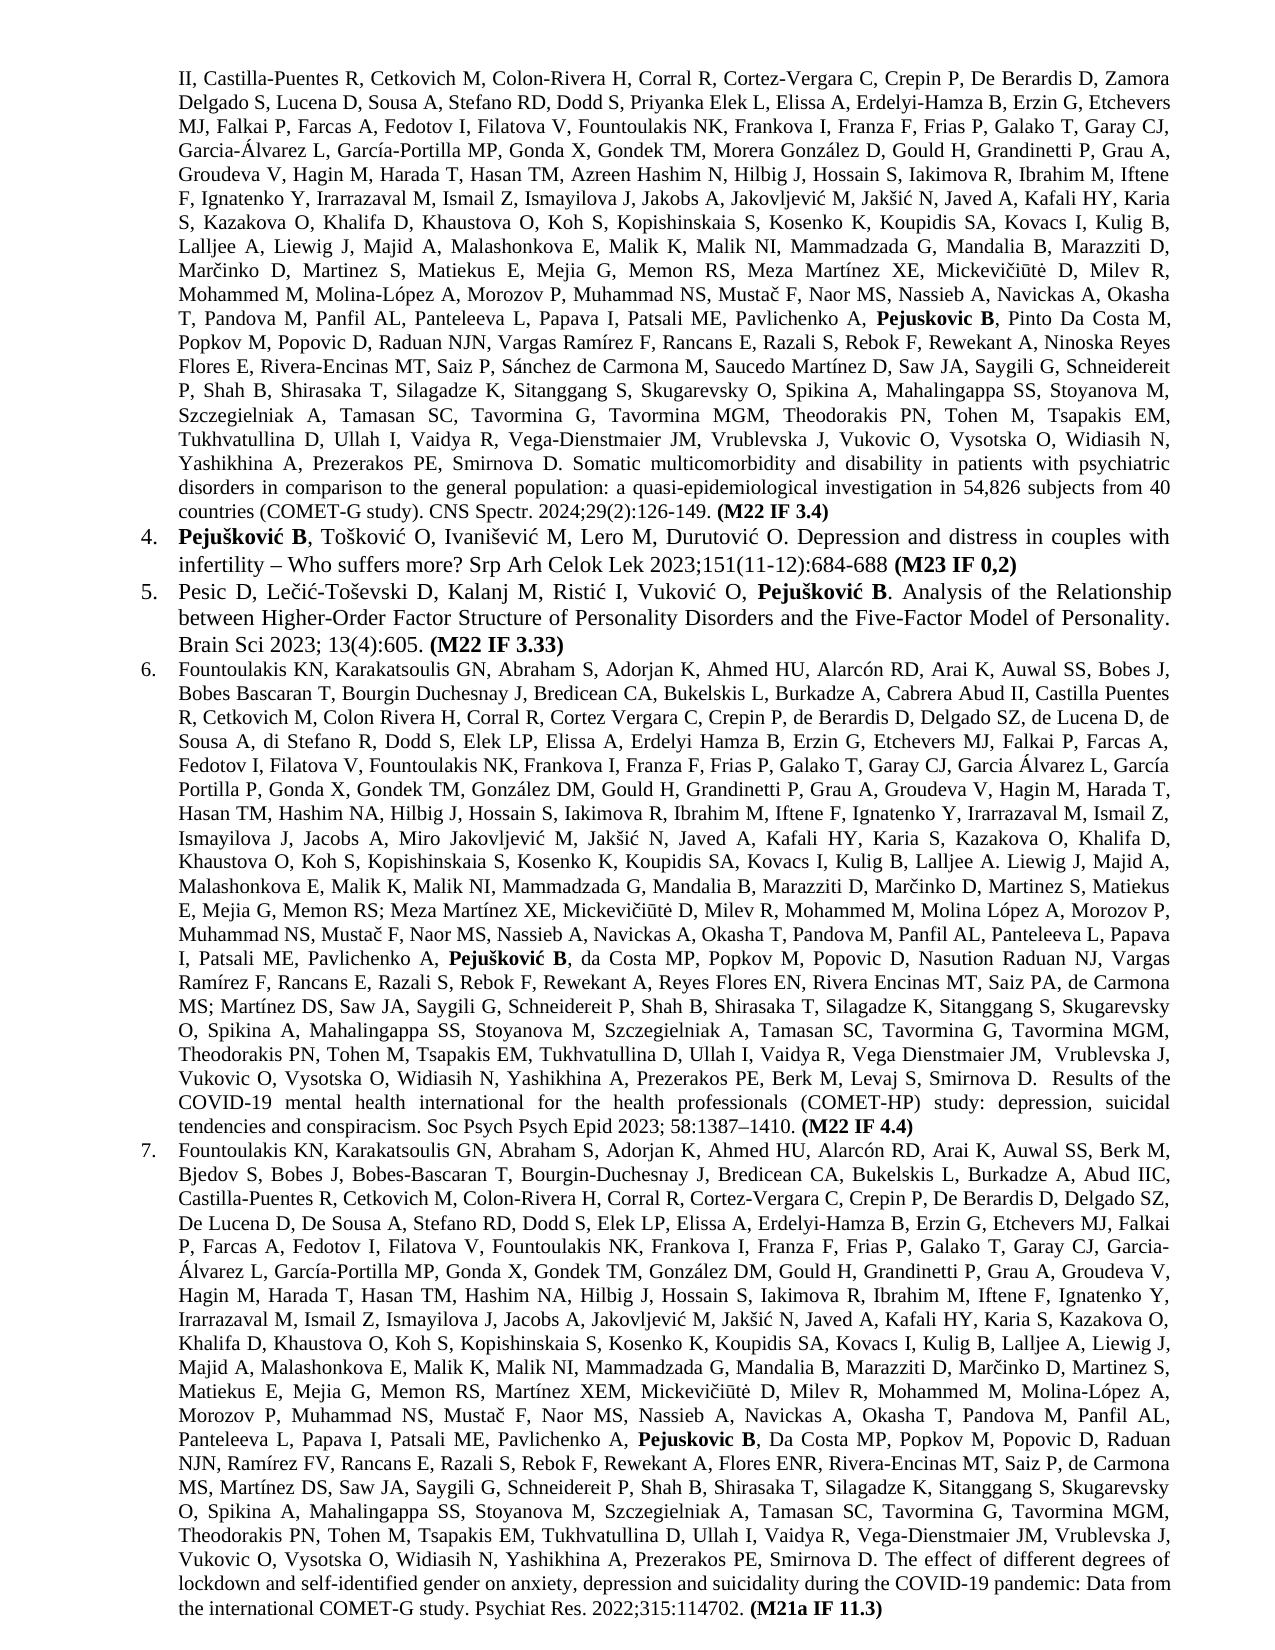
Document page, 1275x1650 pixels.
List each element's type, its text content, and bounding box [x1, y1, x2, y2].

list Pesic D, Lečić-Toševski D, Kalanj M, Ristić I, Vuković O, Pejušković B. Analysis of the Relationship between Higher-Order Factor Structure of Personality Disorders and the Five-Factor Model of Personality. Brain Sci 2023; 13(4):605. (M22 IF 3.33) [141, 578, 1172, 657]
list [141, 66, 1172, 523]
list Pejušković B, Tošković O, Ivanišević M, Lero M, Durutović O. Depression and distress in couples with infertility – Who suffers more? Srp Arh Celok Lek 2023;151(11-12):684-688 (M23 IF 0,2) [141, 523, 1172, 578]
list Fountoulakis KN, Karakatsoulis GN, Abraham S, Adorjan K, Ahmed HU, Alarcón RD, Arai K, Auwal SS, Bobes J, Bobes Bascaran T, Bourgin Duchesnay J, Bredicean CA, Bukelskis L, Burkadze A, Cabrera Abud II, Castilla Puentes R, Cetkovich M, Colon Rivera H, Corral R, Cortez Vergara C, Crepin P, de Berardis D, Delgado SZ, de Lucena D, de Sousa A, di Stefano R, Dodd S, Elek LP, Elissa A, Erdelyi Hamza B, Erzin G, Etchevers MJ, Falkai P, Farcas A, Fedotov I, Filatova V, Fountoulakis NK, Frankova I, Franza F, Frias P, Galako T, Garay CJ, Garcia Álvarez L, García Portilla P, Gonda X, Gondek TM, González DM, Gould H, Grandinetti P, Grau A, Groudeva V, Hagin M, Harada T, Hasan TM, Hashim NA, Hilbig J, Hossain S, Iakimova R, Ibrahim M, Iftene F, Ignatenko Y, Irarrazaval M, Ismail Z, Ismayilova J, Jacobs A, Miro Jakovljević M, Jakšić N, Javed A, Kafali HY, Karia S, Kazakova O, Khalifa D, Khaustova O, Koh S, Kopishinskaia S, Kosenko K, Koupidis SA, Kovacs I, Kulig B, Lalljee A. Liewig J, Majid A, Malashonkova E, Malik K, Malik NI, Mammadzada G, Mandalia B, Marazziti D, Marčinko D, Martinez S, Matiekus E, Mejia G, Memon RS; Meza Martínez XE, Mickevičiūtė D, Milev R, Mohammed M, Molina López A, Morozov P, Muhammad NS, Mustač F, Naor MS, Nassieb A, Navickas A, Okasha T, Pandova M, Panfil AL, Panteleeva L, Papava I, Patsali ME, Pavlichenko A, Pejušković B, da Costa MP, Popkov M, Popovic D, Nasution Raduan NJ, Vargas Ramírez F, Rancans E, Razali S, Rebok F, Rewekant A, Reyes Flores EN, Rivera Encinas MT, Saiz PA, de Carmona MS; Martínez DS, Saw JA, Saygili G, Schneidereit P, Shah B, Shirasaka T, Silagadze K, Sitanggang S, Skugarevsky O, Spikina A, Mahalingappa SS, Stoyanova M, Szczegielniak A, Tamasan SC, Tavormina G, Tavormina MGM, Theodorakis PN, Tohen M, Tsapakis EM, Tukhvatullina D, Ullah I, Vaidya R, Vega Dienstmaier JM, Vrublevska J, Vukovic O, Vysotska O, Widiasih N, Yashikhina A, Prezerakos PE, Berk M, Levaj S, Smirnova D. Results of the COVID-19 mental health international for the health professionals (COMET-HP) study: depression, suicidal tendencies and conspiracism. Soc Psych Psych Epid 2023; 58:1387–1410. (M22 IF 4.4) [141, 657, 1172, 1138]
list Fountoulakis KN, Karakatsoulis GN, Abraham S, Adorjan K, Ahmed HU, Alarcón RD, Arai K, Auwal SS, Berk M, Bjedov S, Bobes J, Bobes-Bascaran T, Bourgin-Duchesnay J, Bredicean CA, Bukelskis L, Burkadze A, Abud IIC, Castilla-Puentes R, Cetkovich M, Colon-Rivera H, Corral R, Cortez-Vergara C, Crepin P, De Berardis D, Delgado SZ, De Lucena D, De Sousa A, Stefano RD, Dodd S, Elek LP, Elissa A, Erdelyi-Hamza B, Erzin G, Etchevers MJ, Falkai P, Farcas A, Fedotov I, Filatova V, Fountoulakis NK, Frankova I, Franza F, Frias P, Galako T, Garay CJ, Garcia-Álvarez L, García-Portilla MP, Gonda X, Gondek TM, González DM, Gould H, Grandinetti P, Grau A, Groudeva V, Hagin M, Harada T, Hasan TM, Hashim NA, Hilbig J, Hossain S, Iakimova R, Ibrahim M, Iftene F, Ignatenko Y, Irarrazaval M, Ismail Z, Ismayilova J, Jacobs A, Jakovljević M, Jakšić N, Javed A, Kafali HY, Karia S, Kazakova O, Khalifa D, Khaustova O, Koh S, Kopishinskaia S, Kosenko K, Koupidis SA, Kovacs I, Kulig B, Lalljee A, Liewig J, Majid A, Malashonkova E, Malik K, Malik NI, Mammadzada G, Mandalia B, Marazziti D, Marčinko D, Martinez S, Matiekus E, Mejia G, Memon RS, Martínez XEM, Mickevičiūtė D, Milev R, Mohammed M, Molina-López A, Morozov P, Muhammad NS, Mustač F, Naor MS, Nassieb A, Navickas A, Okasha T, Pandova M, Panfil AL, Panteleeva L, Papava I, Patsali ME, Pavlichenko A, Pejuskovic B, Da Costa MP, Popkov M, Popovic D, Raduan NJN, Ramírez FV, Rancans E, Razali S, Rebok F, Rewekant A, Flores ENR, Rivera-Encinas MT, Saiz P, de Carmona MS, Martínez DS, Saw JA, Saygili G, Schneidereit P, Shah B, Shirasaka T, Silagadze K, Sitanggang S, Skugarevsky O, Spikina A, Mahalingappa SS, Stoyanova M, Szczegielniak A, Tamasan SC, Tavormina G, Tavormina MGM, Theodorakis PN, Tohen M, Tsapakis EM, Tukhvatullina D, Ullah I, Vaidya R, Vega-Dienstmaier JM, Vrublevska J, Vukovic O, Vysotska O, Widiasih N, Yashikhina A, Prezerakos PE, Smirnova D. The effect of different degrees of lockdown and self-identified gender on anxiety, depression and suicidality during the COVID-19 pandemic: Data from the international COMET-G study. Psychiat Res. 2022;315:114702. (M21a IF 11.3) [141, 1138, 1172, 1619]
